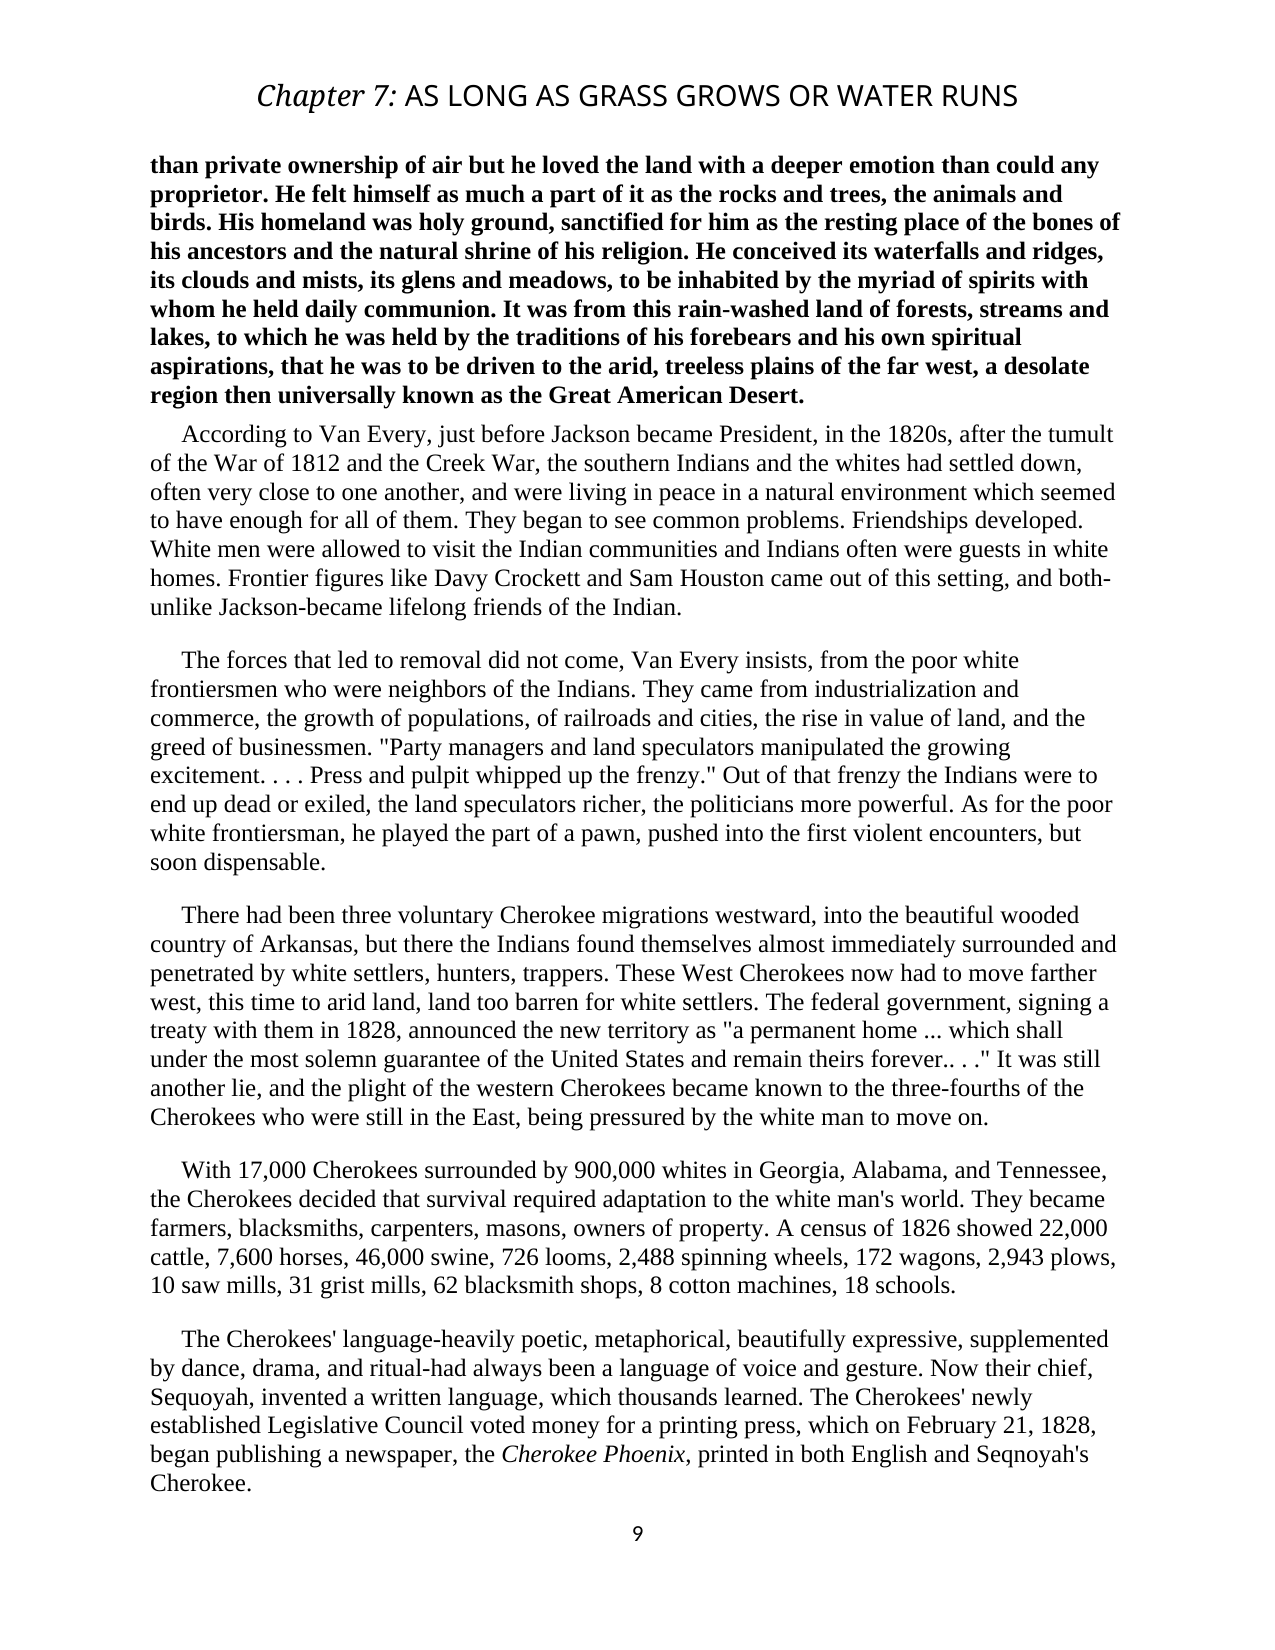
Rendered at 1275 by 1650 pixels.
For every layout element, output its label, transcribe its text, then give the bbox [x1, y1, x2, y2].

text The Cherokees' language-heavily poetic, metaphorical, beautifully expressive, supplemented by dance, drama, and ritual-had always been a language of voice and gesture. Now their chief, Sequoyah, invented a written language, which thousands learned. The Cherokees' newly established Legislative Council voted money for a printing press, which on February 21, 1828, began publishing a newspaper, the Cherokee Phoenix, printed in both English and Seqnoyah's Cherokee. [150, 1324, 1125, 1497]
text There had been three voluntary Cherokee migrations westward, into the beautiful wooded country of Arkansas, but there the Indians found themselves almost immediately surrounded and penetrated by white settlers, hunters, trappers. These West Cherokees now had to move farther west, this time to arid land, land too barren for white settlers. The federal government, signing a treaty with them in 1828, announced the new territory as "a permanent home ... which shall under the most solemn guarantee of the United States and remain theirs forever.. . ." It was still another lie, and the plight of the western Cherokees became known to the three-fourths of the Cherokees who were still in the East, being pressured by the white man to move on. [150, 900, 1125, 1130]
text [150, 150, 1125, 409]
text With 17,000 Cherokees surrounded by 900,000 whites in Georgia, Alabama, and Tennessee, the Cherokees decided that survival required adaptation to the white man's world. They became farmers, blacksmiths, carpenters, masons, owners of property. A census of 1826 showed 22,000 cattle, 7,600 horses, 46,000 swine, 726 looms, 2,488 spinning wheels, 172 wagons, 2,943 plows, 10 saw mills, 31 grist mills, 62 blacksmith shops, 8 cotton machines, 18 schools. [150, 1155, 1125, 1299]
text According to Van Every, just before Jackson became President, in the 1820s, after the tumult of the War of 1812 and the Creek War, the southern Indians and the whites had settled down, often very close to one another, and were living in peace in a natural environment which seemed to have enough for all of them. They began to see common problems. Friendships developed. White men were allowed to visit the Indian communities and Indians often were guests in white homes. Frontier figures like Davy Crockett and Sam Houston came out of this setting, and both-unlike Jackson-became lifelong friends of the Indian. [150, 419, 1125, 620]
text The forces that led to removal did not come, Van Every insists, from the poor white frontiersmen who were neighbors of the Indians. They came from industrialization and commerce, the growth of populations, of railroads and cities, the rise in value of land, and the greed of businessmen. "Party managers and land speculators manipulated the growing excitement. . . . Press and pulpit whipped up the frenzy." Out of that frenzy the Indians were to end up dead or exiled, the land speculators richer, the politicians more powerful. As for the poor white frontiersman, he played the part of a pawn, pushed into the first violent encounters, but soon dispensable. [150, 645, 1125, 875]
